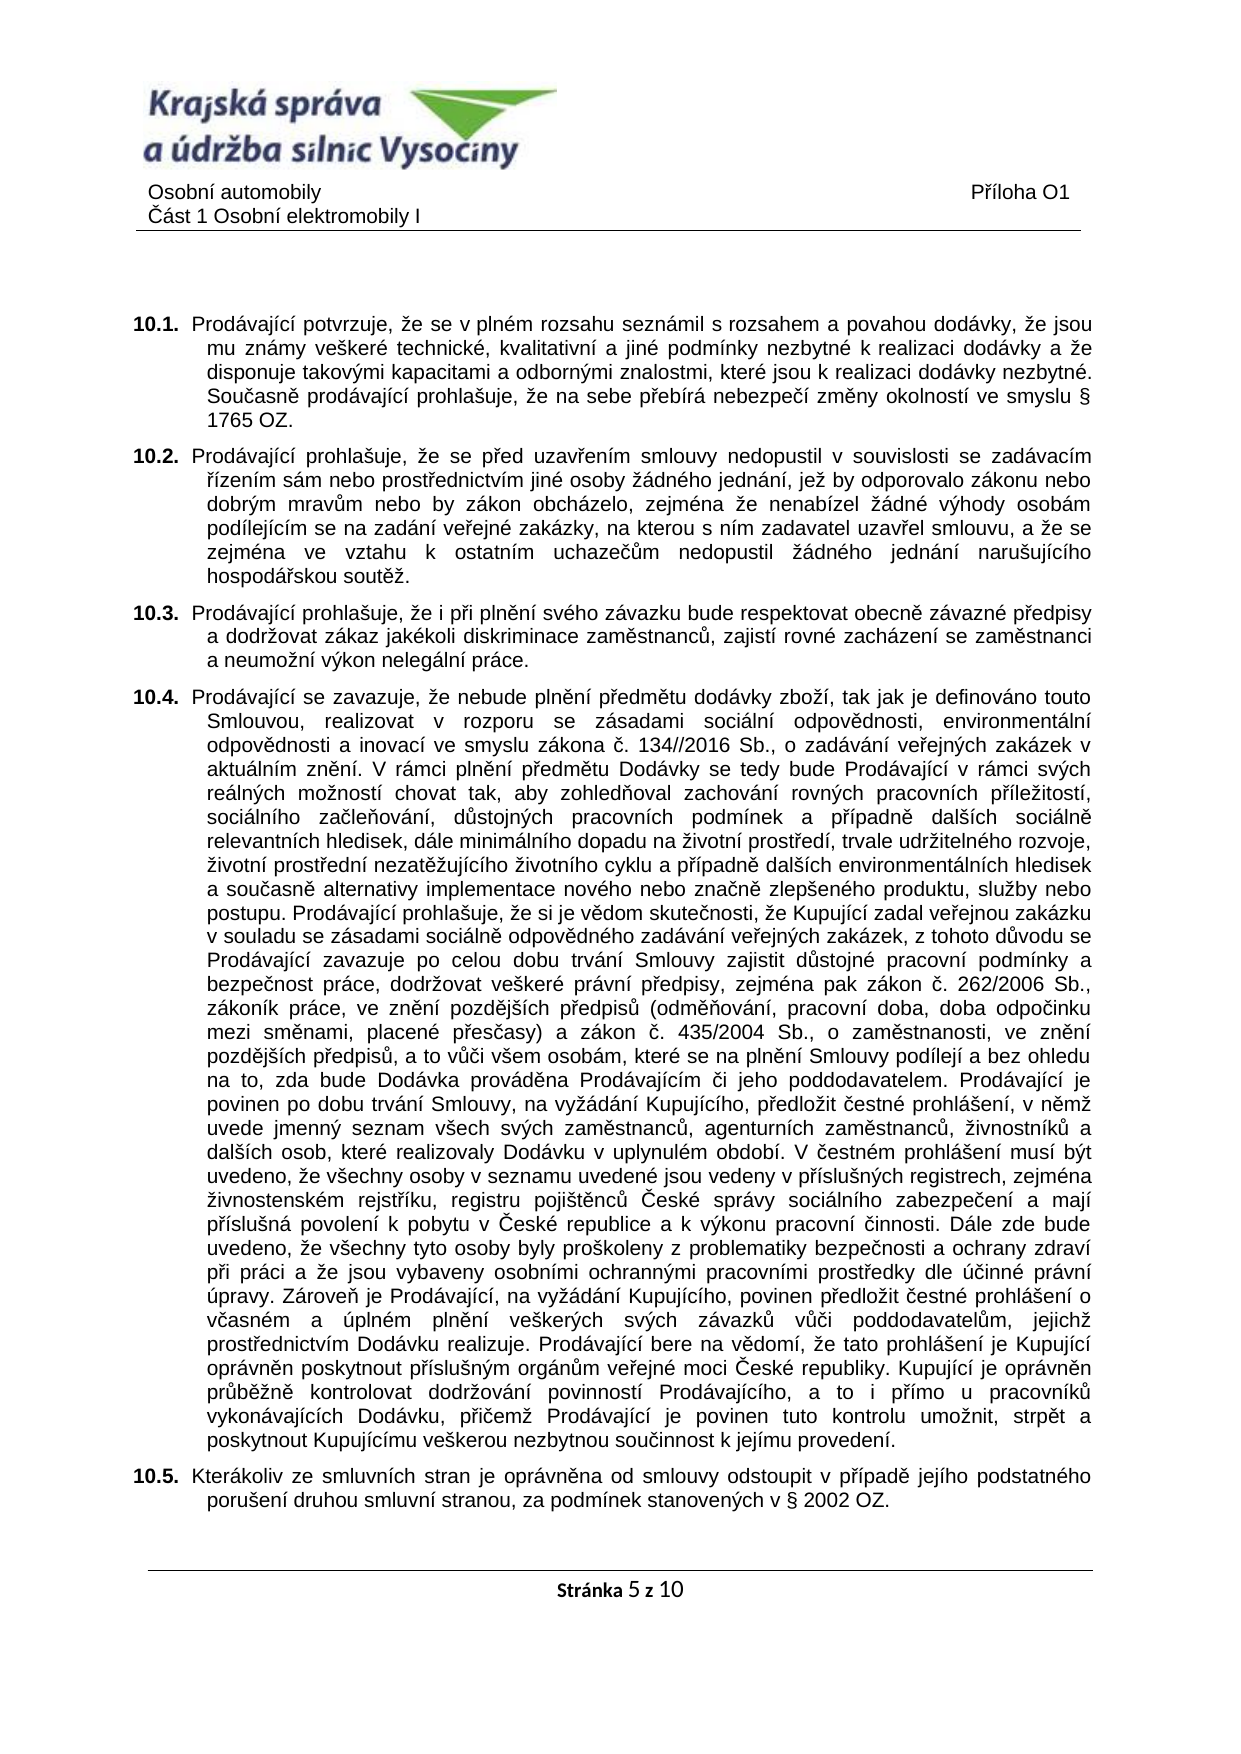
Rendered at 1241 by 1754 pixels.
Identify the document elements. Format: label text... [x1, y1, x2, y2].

list Prodávající potvrzuje, že se v plném rozsahu seznámil s rozsahem a povahou dodávky, že jsou mu známy veškeré technické, kvalitativní a jiné podmínky nezbytné k realizaci dodávky a že disponuje takovými kapacitami a odbornými znalostmi, které jsou k realizaci dodávky nezbytné. Současně prodávající prohlašuje, že na sebe přebírá nebezpečí změny okolností ve smyslu § 1765 OZ. [133, 312, 1093, 432]
list Prodávající prohlašuje, že i při plnění svého závazku bude respektovat obecně závazné předpisy a dodržovat zákaz jakékoli diskriminace zaměstnanců, zajistí rovné zacházení se zaměstnanci a neumožní výkon nelegální práce. [133, 600, 1093, 672]
picture [141, 81, 557, 170]
list Prodávající prohlašuje, že se před uzavřením smlouvy nedopustil v souvislosti se zadávacím řízením sám nebo prostřednictvím jiné osoby žádného jednání, jež by odporovalo zákonu nebo dobrým mravům nebo by zákon obcházelo, zejména že nenabízel žádné výhody osobám podílejícím se na zadání veřejné zakázky, na kterou s ním zadavatel uzavřel smlouvu, a že se zejména ve vztahu k ostatním uchazečům nedopustil žádného jednání narušujícího hospodářskou soutěž. [133, 444, 1093, 588]
list Kterákoliv ze smluvních stran je oprávněna od smlouvy odstoupit v případě jejího podstatného porušení druhou smluvní stranou, za podmínek stanovených v § 2002 OZ. [133, 1464, 1093, 1512]
list Prodávající se zavazuje, že nebude plnění předmětu dodávky zboží, tak jak je definováno touto Smlouvou, realizovat v rozporu se zásadami sociální odpovědnosti, environmentální odpovědnosti a inovací ve smyslu zákona č. 134//2016 Sb., o zadávání veřejných zakázek v aktuálním znění. V rámci plnění předmětu Dodávky se tedy bude Prodávající v rámci svých reálných možností chovat tak, aby zohledňoval zachování rovných pracovních příležitostí, sociálního začleňování, důstojných pracovních podmínek a případně dalších sociálně relevantních hledisek, dále minimálního dopadu na životní prostředí, trvale udržitelného rozvoje, životní prostřední nezatěžujícího životního cyklu a případně dalších environmentálních hledisek a současně alternativy implementace nového nebo značně zlepšeného produktu, služby nebo postupu. Prodávající prohlašuje, že si je vědom skutečnosti, že Kupující zadal veřejnou zakázku v souladu se zásadami sociálně odpovědného zadávání veřejných zakázek, z tohoto důvodu se Prodávající zavazuje po celou dobu trvání Smlouvy zajistit důstojné pracovní podmínky a bezpečnost práce, dodržovat veškeré právní předpisy, zejména pak zákon č. 262/2006 Sb., zákoník práce, ve znění pozdějších předpisů (odměňování, pracovní doba, doba odpočinku mezi směnami, placené přesčasy) a zákon č. 435/2004 Sb., o zaměstnanosti, ve znění pozdějších předpisů, a to vůči všem osobám, které se na plnění Smlouvy podílejí a bez ohledu na to, zda bude Dodávka prováděna Prodávajícím či jeho poddodavatelem. Prodávající je povinen po dobu trvání Smlouvy, na vyžádání Kupujícího, předložit čestné prohlášení, v němž uvede jmenný seznam všech svých zaměstnanců, agenturních zaměstnanců, živnostníků a dalších osob, které realizovaly Dodávku v uplynulém období. V čestném prohlášení musí být uvedeno, že všechny osoby v seznamu uvedené jsou vedeny v příslušných registrech, zejména živnostenském rejstříku, registru pojištěnců České správy sociálního zabezpečení a mají příslušná povolení k pobytu v České republice a k výkonu pracovní činnosti. Dále zde bude uvedeno, že všechny tyto osoby byly proškoleny z problematiky bezpečnosti a ochrany zdraví při práci a že jsou vybaveny osobními ochrannými pracovními prostředky dle účinné právní úpravy. Zároveň je Prodávající, na vyžádání Kupujícího, povinen předložit čestné prohlášení o včasném a úplném plnění veškerých svých závazků vůči poddodavatelům, jejichž prostřednictvím Dodávku realizuje. Prodávající bere na vědomí, že tato prohlášení je Kupující oprávněn poskytnout příslušným orgánům veřejné moci České republiky. Kupující je oprávněn průběžně kontrolovat dodržování povinností Prodávajícího, a to i přímo u pracovníků vykonávajících Dodávku, přičemž Prodávající je povinen tuto kontrolu umožnit, strpět a poskytnout Kupujícímu veškerou nezbytnou součinnost k jejímu provedení. [133, 685, 1093, 1451]
